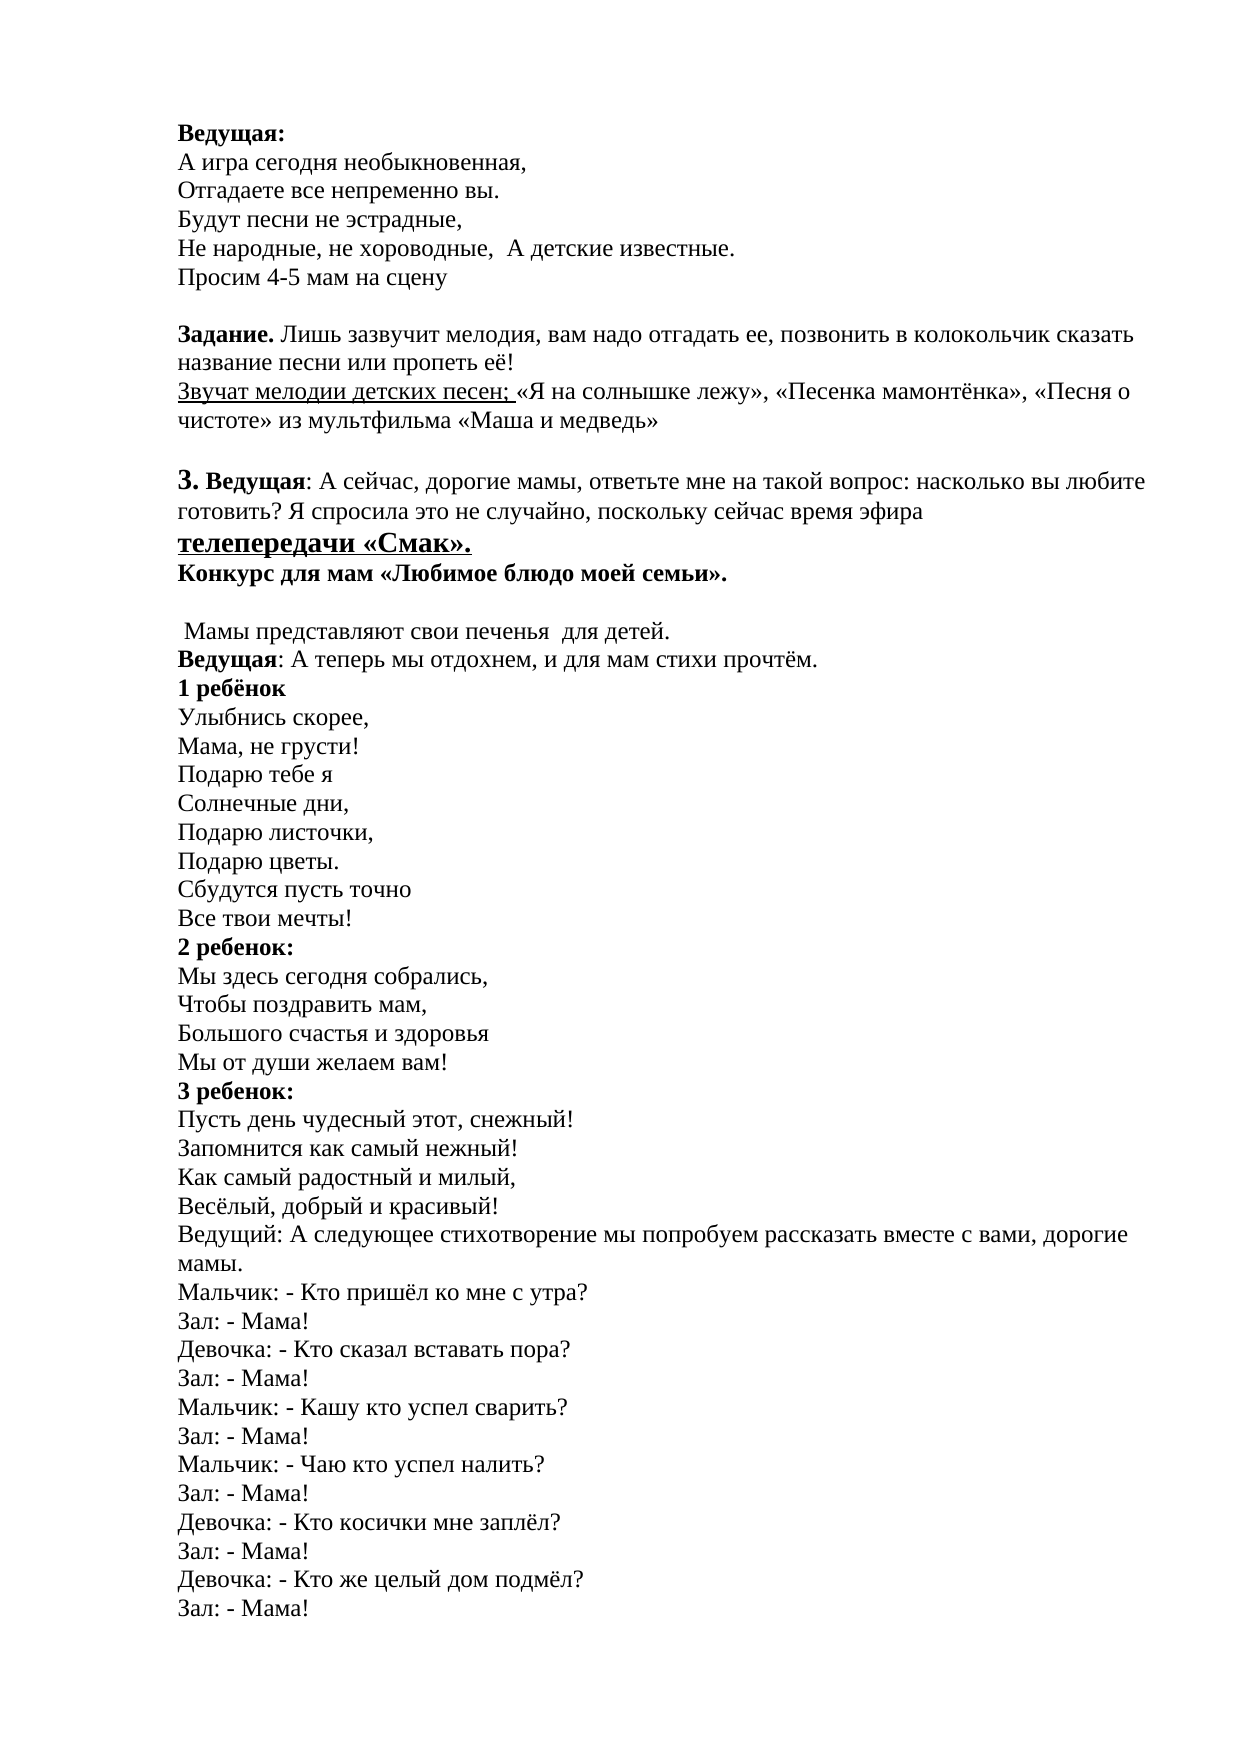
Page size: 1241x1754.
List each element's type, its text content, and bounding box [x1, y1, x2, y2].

text телепередачи «Смак». Конкурс для мам «Любимое блюдо моей семьи». [471, 525, 1152, 587]
text 3. Ведущая: А сейчас, дорогие мамы, ответьте мне на такой вопрос: насколько вы любите готовить? Я спросила это не случайно, поскольку сейчас время эфира [177, 462, 1152, 525]
text Ведущая: А игра сегодня необыкновенная, Отгадаете все непременно вы. Будут песни не эстрадные, Не народные, не хороводные, А детские известные. Просим 4-5 мам на сцену [177, 118, 1152, 319]
text Задание. Лишь зазвучит мелодия, вам надо отгадать ее, позвонить в колокольчик сказать название песни или пропеть её! Звучат мелодии детских песен; «Я на солнышке лежу», «Песенка мамонтёнка», «Песня о чистоте» из мультфильма «Маша и медведь» [177, 319, 1152, 434]
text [177, 616, 1152, 1622]
